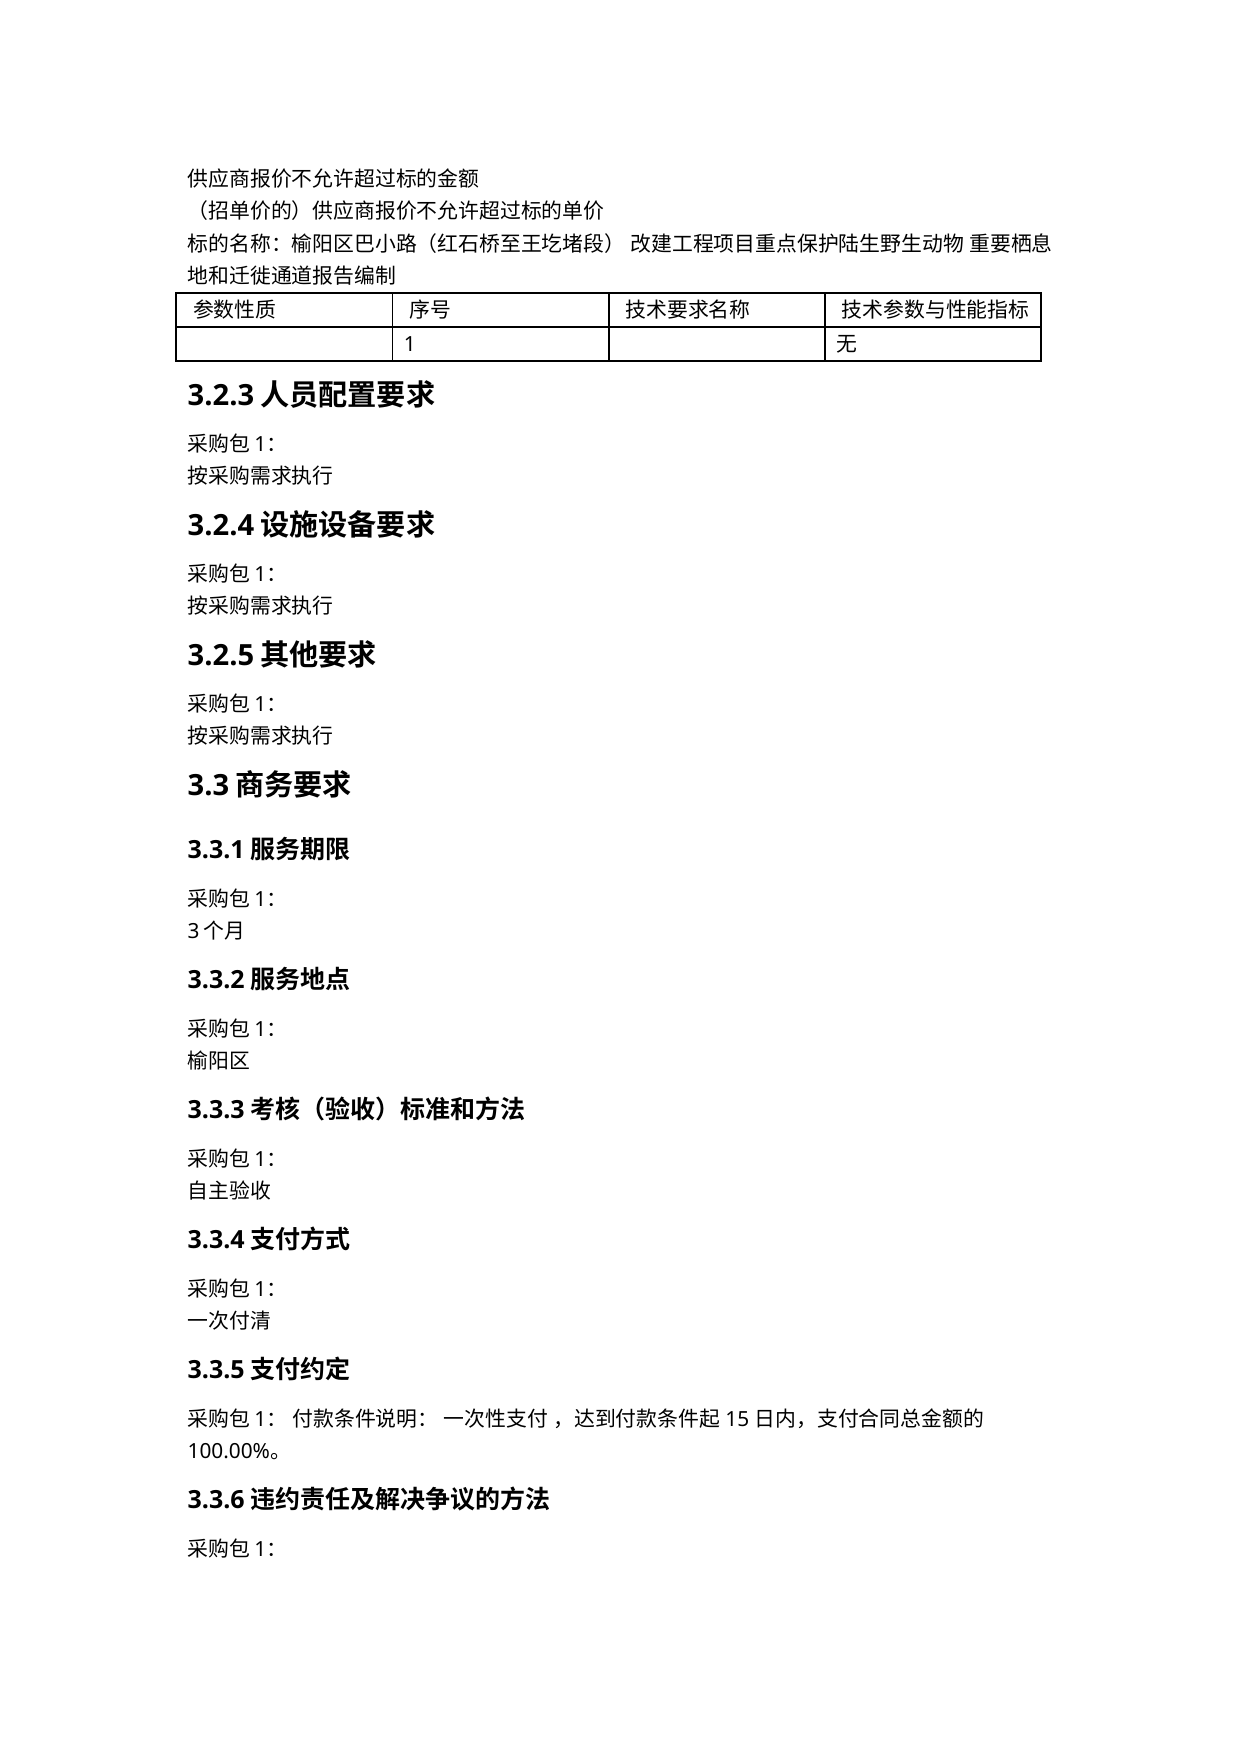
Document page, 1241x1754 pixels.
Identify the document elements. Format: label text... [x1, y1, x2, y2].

text 采购包1： [187, 1532, 1053, 1564]
table_cell [177, 328, 392, 360]
text （招单价的）供应商报价不允许超过标的单价 [187, 194, 1053, 227]
text 榆阳区 [187, 1044, 1053, 1077]
text 3个月 [187, 914, 1053, 947]
text 3.3.4支付方式 [187, 1207, 1053, 1272]
text 采购包1： [187, 427, 1053, 459]
table_header 序号 [393, 294, 608, 326]
text 自主验收 [187, 1174, 1053, 1207]
text 采购包1： [187, 687, 1053, 719]
table_cell 无 [826, 328, 1040, 360]
text 3.3商务要求 [187, 752, 1053, 817]
text 供应商报价不允许超过标的金额 [187, 162, 1053, 194]
text 标的名称：榆阳区巴小路（红石桥至王圪堵段） 改建工程项目重点保护陆生野生动物 重要栖息地和迁徙通道报告编制 [187, 227, 1053, 292]
text 3.3.5支付约定 [187, 1337, 1053, 1402]
text 3.2.5其他要求 [187, 622, 1053, 687]
table_header 参数性质 [177, 294, 392, 326]
text 3.3.3考核（验收）标准和方法 [187, 1077, 1053, 1142]
text 按采购需求执行 [187, 589, 1053, 622]
text 采购包1： 付款条件说明： 一次性支付 ，达到付款条件起 15 日内，支付合同总金额的 100.00%。 [187, 1402, 1053, 1467]
text 采购包1： [187, 1272, 1053, 1304]
text 按采购需求执行 [187, 719, 1053, 752]
text 3.3.6违约责任及解决争议的方法 [187, 1467, 1053, 1532]
table_cell [610, 328, 824, 360]
text 采购包1： [187, 882, 1053, 914]
text 3.3.1服务期限 [187, 817, 1053, 882]
text 采购包1： [187, 557, 1053, 589]
text 采购包1： [187, 1142, 1053, 1174]
text 3.2.4设施设备要求 [187, 492, 1053, 557]
table_header 技术参数与性能指标 [826, 294, 1040, 326]
text 一次付清 [187, 1304, 1053, 1337]
text 采购包1： [187, 1012, 1053, 1044]
text 3.2.3人员配置要求 [187, 362, 1053, 427]
table_cell 1 [393, 328, 608, 360]
text 按采购需求执行 [187, 459, 1053, 492]
table_header 技术要求名称 [610, 294, 824, 326]
text 3.3.2服务地点 [187, 947, 1053, 1012]
